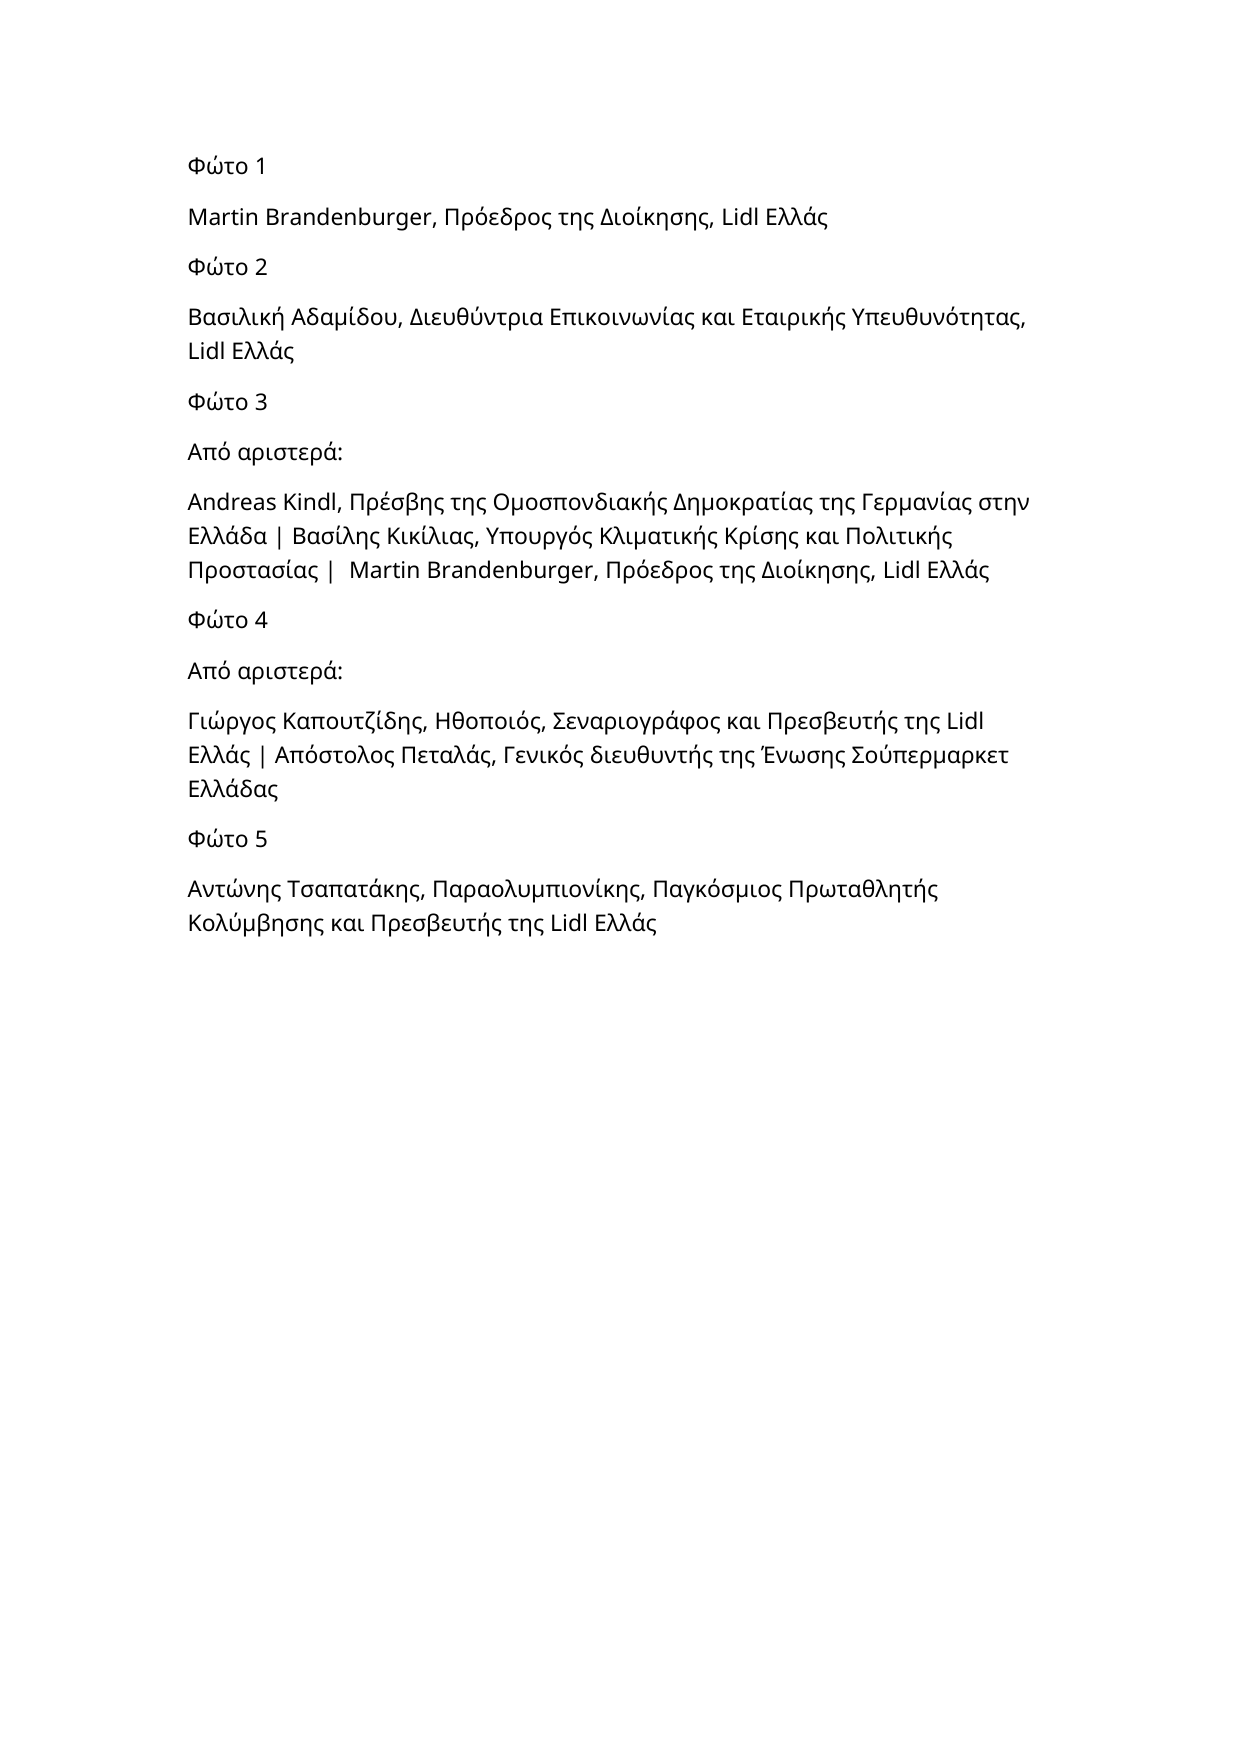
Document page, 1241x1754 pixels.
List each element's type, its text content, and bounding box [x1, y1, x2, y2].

text Φώτο 2 [187, 251, 1053, 282]
text Φώτο 1 [187, 150, 1053, 181]
text Φώτο 4 [187, 604, 1053, 635]
text Αντώνης Τσαπατάκης, Παραολυμπιονίκης, Παγκόσμιος Πρωταθλητής Κολύμβησης και Πρεσβευτής της Lidl Ελλάς [187, 873, 1053, 938]
text Γιώργος Καπουτζίδης, Ηθοποιός, Σεναριογράφος και Πρεσβευτής της Lidl Ελλάς | Απόστολος Πεταλάς, Γενικός διευθυντής της Ένωσης Σούπερμαρκετ Ελλάδας [187, 705, 1053, 804]
text Martin Brandenburger, Πρόεδρος της Διοίκησης, Lidl Ελλάς [187, 200, 1053, 232]
text Βασιλική Αδαμίδου, Διευθύντρια Επικοινωνίας και Εταιρικής Υπευθυνότητας, Lidl Ελλάς [187, 301, 1053, 366]
text Φώτο 5 [187, 823, 1053, 854]
text Από αριστερά: [187, 436, 1053, 467]
text Andreas Kindl, Πρέσβης της Ομοσπονδιακής Δημοκρατίας της Γερμανίας στην Ελλάδα | Βασίλης Κικίλιας, Υπουργός Κλιματικής Κρίσης και Πολιτικής Προστασίας | Martin Brandenburger, Πρόεδρος της Διοίκησης, Lidl Ελλάς [187, 486, 1053, 585]
text Φώτο 3 [187, 385, 1053, 417]
text Από αριστερά: [187, 654, 1053, 686]
